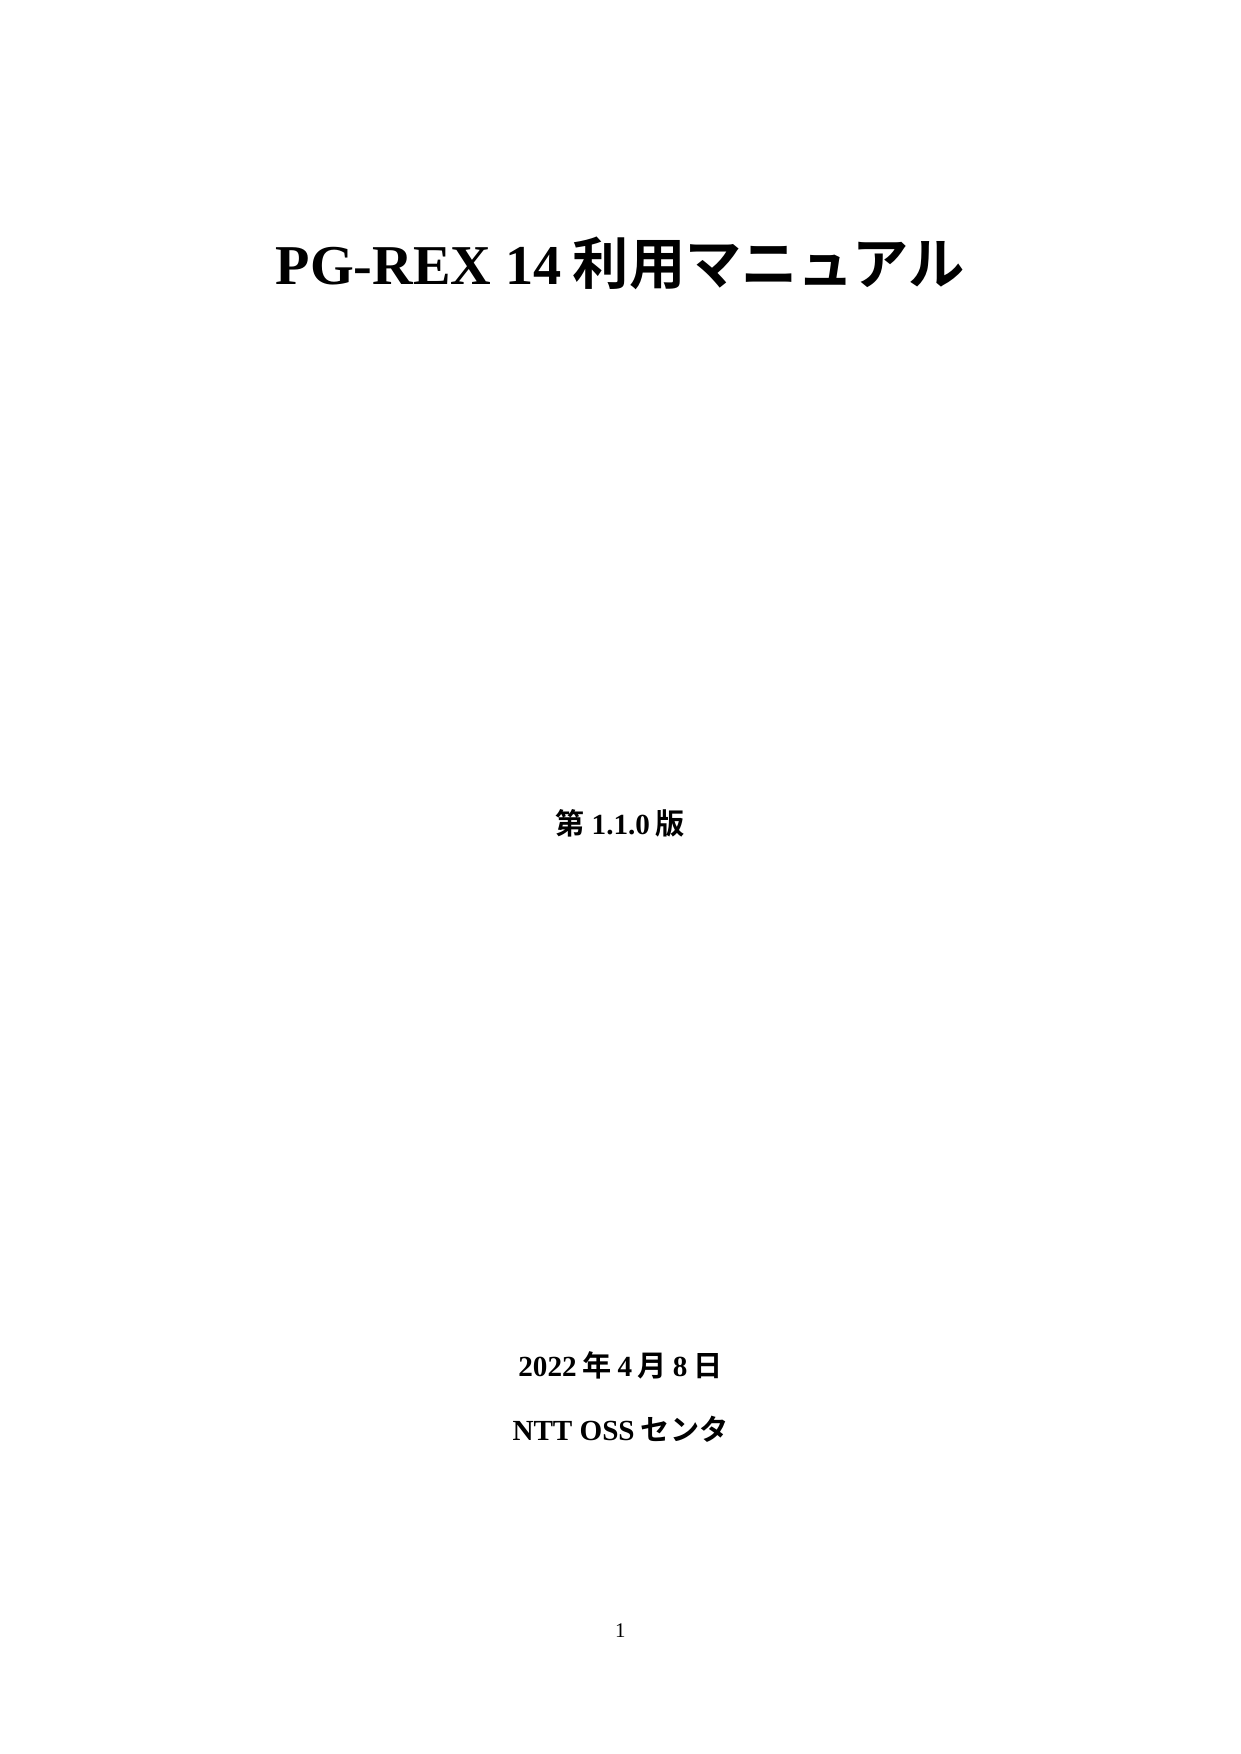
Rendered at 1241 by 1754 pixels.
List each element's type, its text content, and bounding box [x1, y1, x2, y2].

subtitle 第 1.1.0版 [177, 801, 1063, 843]
title PG-REX 14利用マニュアル [177, 219, 1063, 301]
text 2022年4月8日 [177, 1343, 1063, 1385]
text NTT OSSセンタ [177, 1406, 1063, 1448]
